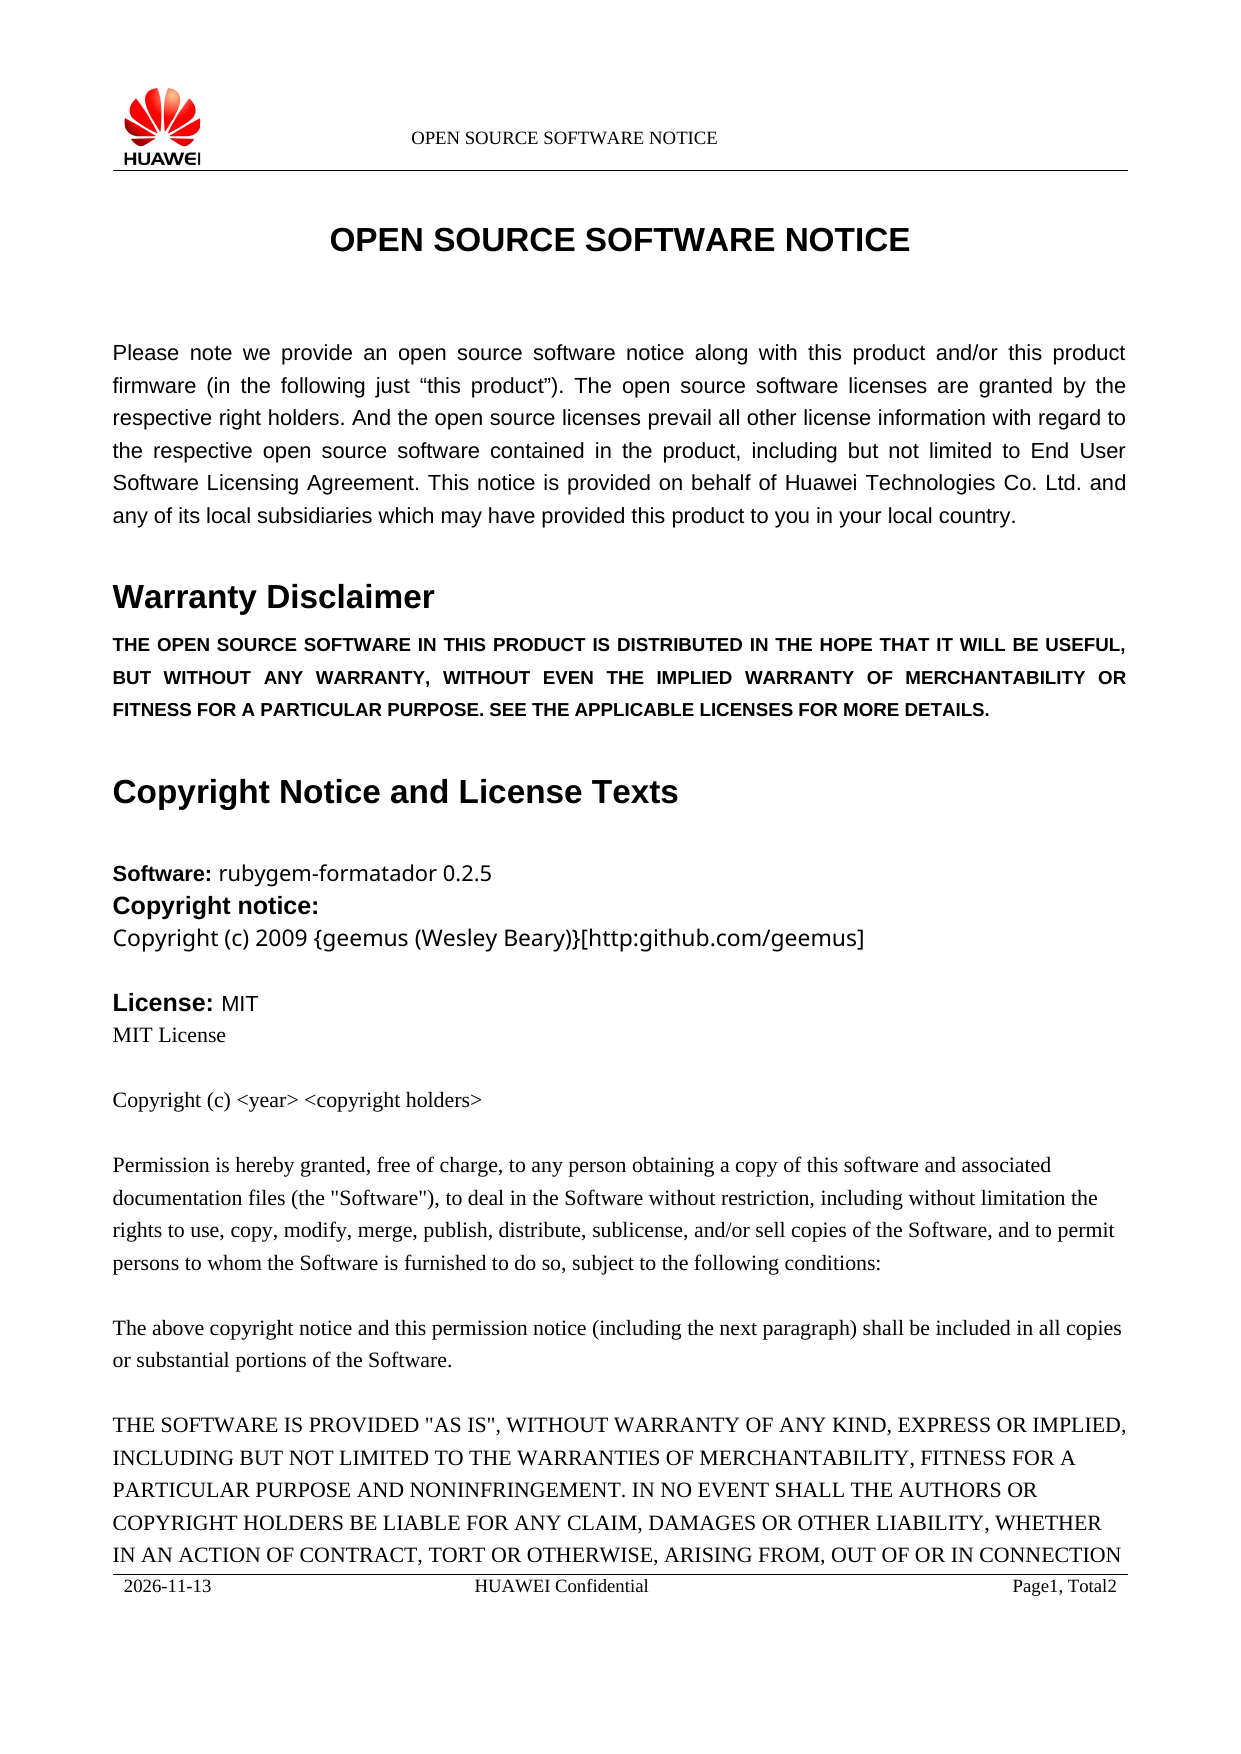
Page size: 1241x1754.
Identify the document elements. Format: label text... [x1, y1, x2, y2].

text Please note we provide an open source software notice along with this product and/or this product firmware (in the following just “this product”). The open source software licenses are granted by the respective right holders. And the open source licenses prevail all other license information with regard to the respective open source software contained in the product, including but not limited to End User Software Licensing Agreement. This notice is provided on behalf of Huawei Technologies Co. Ltd. and any of its local subsidiaries which may have provided this product to you in your local country. [112, 336, 1128, 531]
picture [124, 88, 201, 165]
title Software: rubygem-formatador 0.2.5 [112, 856, 1128, 889]
text License: MIT [112, 986, 1128, 1019]
text OPEN SOURCE SOFTWARE NOTICE [112, 206, 1128, 271]
text Copyright notice: Copyright (c) 2009 {geemus (Wesley Beary)}[http:github.com/geemus] [112, 889, 1128, 986]
text Copyright Notice and License Texts [112, 759, 1128, 824]
text The open source software in this product is distributed in the hope that it will be useful, but WITHOUT ANY WARRANTY, without even the implied warranty of MERCHANTABILITY or FITNESS FOR A PARTICULAR PURPOSE. See the applicable licenses for more details. [112, 629, 1128, 726]
text Warranty Disclaimer [112, 564, 1128, 629]
